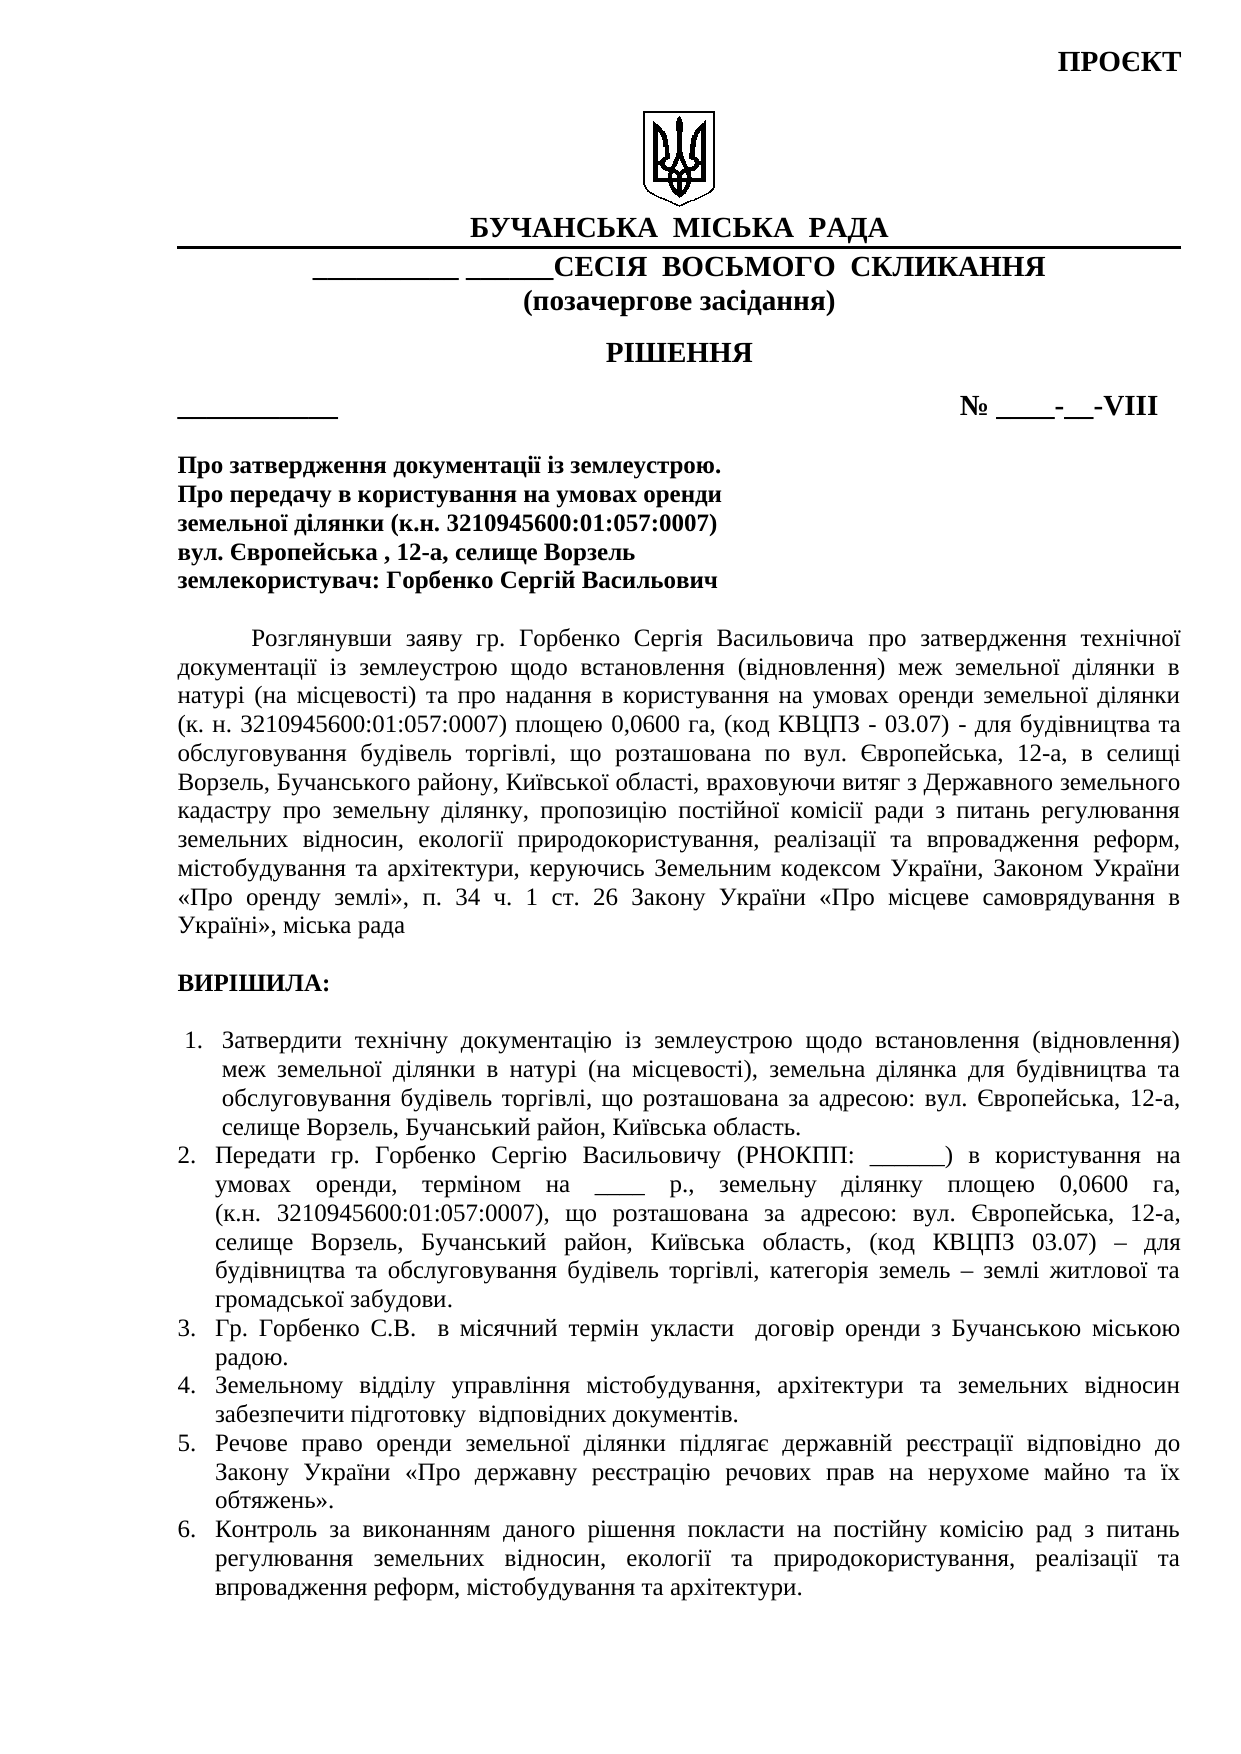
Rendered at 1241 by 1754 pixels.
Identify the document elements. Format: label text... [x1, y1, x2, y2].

text вул. Європейська , 12-а, селище Ворзель [177, 537, 1181, 566]
list Земельному відділу управління містобудування, архітектури та земельних відносин забезпечити підготовку відповідних документів. [177, 1371, 1181, 1428]
text Про затвердження документації із землеустрою. [177, 451, 1181, 479]
list Передати гр. Горбенко Сергію Васильовичу (РНОКПП: ______) в користування на умовах оренди, терміном на ____ р., земельну ділянку площею 0,0600 га, (к.н. 3210945600:01:057:0007), що розташована за адресою: вул. Європейська, 12-а, селище Ворзель, Бучанський район, Київська область, (код КВЦПЗ 03.07) – для будівництва та обслуговування будівель торгівлі, категорія земель – землі житлової та громадської забудови. [177, 1141, 1181, 1313]
text ВИРІШИЛА: [177, 968, 1181, 997]
text РІШЕННЯ [177, 336, 1181, 369]
text Розглянувши заяву гр. Горбенко Сергія Васильовича про затвердження технічної документації із землеустрою щодо встановлення (відновлення) меж земельної ділянки в натурі (на місцевості) та про надання в користування на умовах оренди земельної ділянки (к. н. 3210945600:01:057:0007) площею 0,0600 га, (код КВЦПЗ - 03.07) - для будівництва та обслуговування будівель торгівлі, що розташована по вул. Європейська, 12-а, в селищі Ворзель, Бучанського району, Київської області, враховуючи витяг з Державного земельного кадастру про земельну ділянку, пропозицію постійної комісії ради з питань регулювання земельних відносин, екології природокористування, реалізації та впровадження реформ, містобудування та архітектури, керуючись Земельним кодексом України, Законом України «Про оренду землі», п. 34 ч. 1 ст. 26 Закону України «Про місцеве самоврядування в Україні», міська рада [177, 623, 1181, 939]
list Контроль за виконанням даного рішення покласти на постійну комісію рад з питань регулювання земельних відносин, екології та природокористування, реалізації та впровадження реформ, містобудування та архітектури. [177, 1514, 1181, 1601]
list Затвердити технічну документацію із землеустрою щодо встановлення (відновлення) меж земельної ділянки в натурі (на місцевості), земельна ділянка для будівництва та обслуговування будівель торгівлі, що розташована за адресою: вул. Європейська, 12-а, селище Ворзель, Бучанський район, Київська область. [184, 1026, 1181, 1141]
text (позачергове засідання) [177, 283, 1181, 316]
text Про передачу в користування на умовах оренди [177, 479, 1181, 508]
list Речове право оренди земельної ділянки підлягає державній реєстрації відповідно до Закону України «Про державну реєстрацію речових прав на нерухоме майно та їх обтяжень». [177, 1428, 1181, 1514]
text земельної ділянки (к.н. 3210945600:01:057:0007) [177, 508, 1181, 537]
text ___________ № ____-__-VІІІ [177, 388, 1181, 422]
list Гр. Горбенко С.В. в місячний термін укласти договір оренди з Бучанською міською радою. [177, 1313, 1181, 1371]
text БУЧАНСЬКА МІСЬКА РАДА [177, 211, 1181, 246]
text землекористувач: Горбенко Сергій Васильович [177, 566, 1181, 594]
text __________ ______СЕСІЯ ВОСЬМОГО СКЛИКАННЯ [177, 249, 1181, 283]
